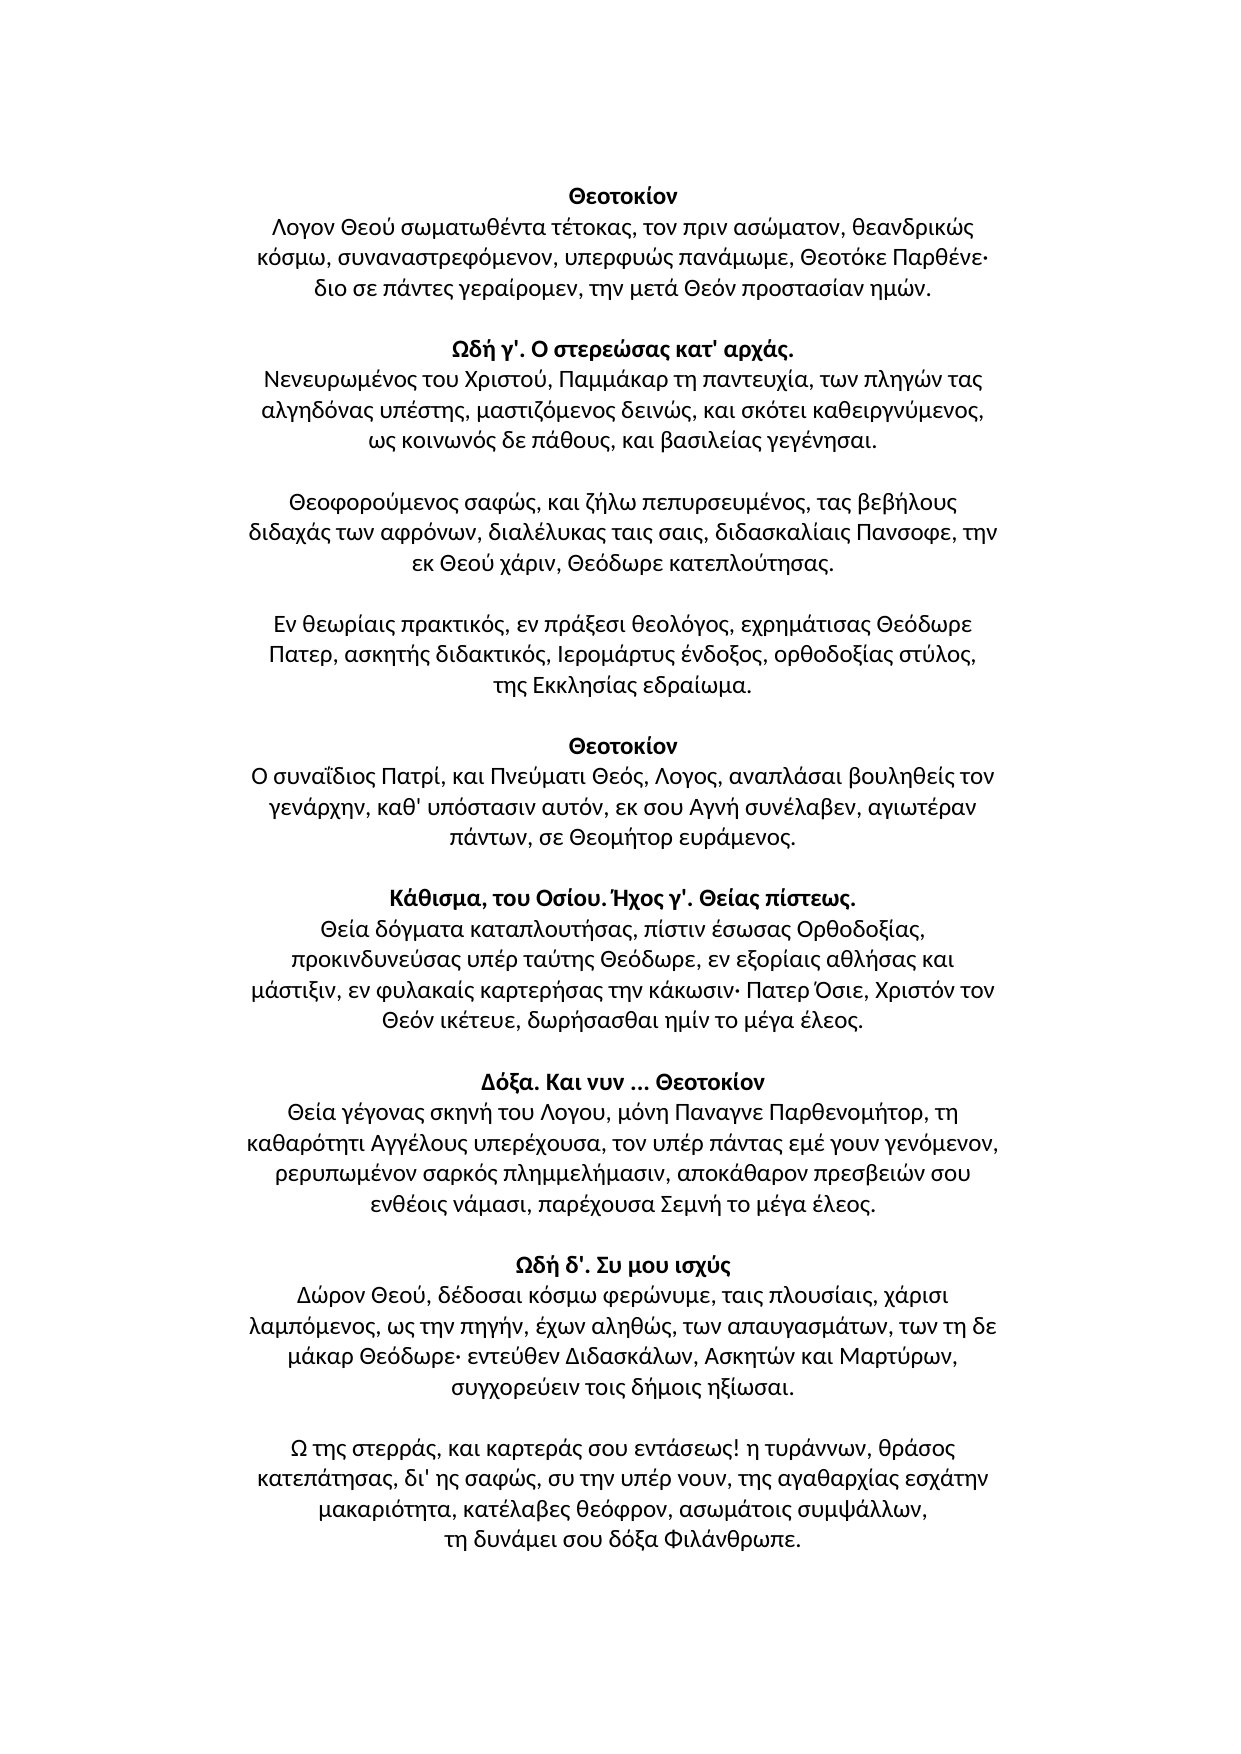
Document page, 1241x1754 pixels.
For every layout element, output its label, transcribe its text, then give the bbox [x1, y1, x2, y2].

text Κάθισμα, του Οσίου. Ήχος γ'. Θείας πίστεως. [247, 882, 1000, 913]
text Λογον Θεού σωματωθέντα τέτοκας, τον πριν ασώματον, θεανδρικώς κόσμω, συναναστρεφόμενον, υπερφυώς πανάμωμε, Θεοτόκε Παρθένε· διο σε πάντες γεραίρομεν, την μετά Θεόν προστασίαν ημών. [247, 211, 1000, 303]
text της Εκκλησίας εδραίωμα. [247, 669, 1000, 699]
text Θεοφορούμενος σαφώς, και ζήλω πεπυρσευμένος, τας βεβήλους διδαχάς των αφρόνων, διαλέλυκας ταις σαις, διδασκαλίαις Πανσοφε, την εκ Θεού χάριν, Θεόδωρε κατεπλούτησας. [247, 486, 1000, 577]
text Ω της στερράς, και καρτεράς σου εντάσεως! η τυράννων, θράσος κατεπάτησας, δι' ης σαφώς, συ την υπέρ νουν, της αγαθαρχίας εσχάτην μακαριότητα, κατέλαβες θεόφρον, ασωμάτοις συμψάλλων, [247, 1432, 1000, 1523]
text Εν θεωρίαις πρακτικός, εν πράξεσι θεολόγος, εχρημάτισας Θεόδωρε Πατερ, ασκητής διδακτικός, Ιερομάρτυς ένδοξος, ορθοδοξίας στύλος, [247, 608, 1000, 669]
text Θεία γέγονας σκηνή του Λογου, μόνη Παναγνε Παρθενομήτορ, τη καθαρότητι Αγγέλους υπερέχουσα, τον υπέρ πάντας εμέ γουν γενόμενον, ρερυπωμένον σαρκός πλημμελήμασιν, αποκάθαρον πρεσβειών σου ενθέοις νάμασι, παρέχουσα Σεμνή το μέγα έλεος. [247, 1096, 1000, 1218]
text Ο συναΐδιος Πατρί, και Πνεύματι Θεός, Λογος, αναπλάσαι βουληθείς τον γενάρχην, καθ' υπόστασιν αυτόν, εκ σου Αγνή συνέλαβεν, αγιωτέραν πάντων, σε Θεομήτορ ευράμενος. [247, 760, 1000, 852]
text Ωδή γ'. Ο στερεώσας κατ' αρχάς. [247, 333, 1000, 364]
text Δώρον Θεού, δέδοσαι κόσμω φερώνυμε, ταις πλουσίαις, χάρισι λαμπόμενος, ως την πηγήν, έχων αληθώς, των απαυγασμάτων, των τη δε μάκαρ Θεόδωρε· εντεύθεν Διδασκάλων, Ασκητών και Μαρτύρων, συγχορεύειν τοις δήμοις ηξίωσαι. [247, 1279, 1000, 1401]
text Δόξα. Και νυν ... Θεοτοκίον [247, 1066, 1000, 1096]
text Νενευρωμένος του Χριστού, Παμμάκαρ τη παντευχία, των πληγών τας αλγηδόνας υπέστης, μαστιζόμενος δεινώς, και σκότει καθειργνύμενος, ως κοινωνός δε πάθους, και βασιλείας γεγένησαι. [247, 364, 1000, 455]
text Θεοτοκίον [247, 181, 1000, 211]
text τη δυνάμει σου δόξα Φιλάνθρωπε. [247, 1523, 1000, 1554]
text Ωδή δ'. Συ μου ισχύς [247, 1249, 1000, 1279]
text Θεοτοκίον [247, 730, 1000, 760]
text Θεία δόγματα καταπλουτήσας, πίστιν έσωσας Ορθοδοξίας, προκινδυνεύσας υπέρ ταύτης Θεόδωρε, εν εξορίαις αθλήσας και μάστιξιν, εν φυλακαίς καρτερήσας την κάκωσιν· Πατερ Όσιε, Χριστόν τον Θεόν ικέτευε, δωρήσασθαι ημίν το μέγα έλεος. [247, 913, 1000, 1035]
